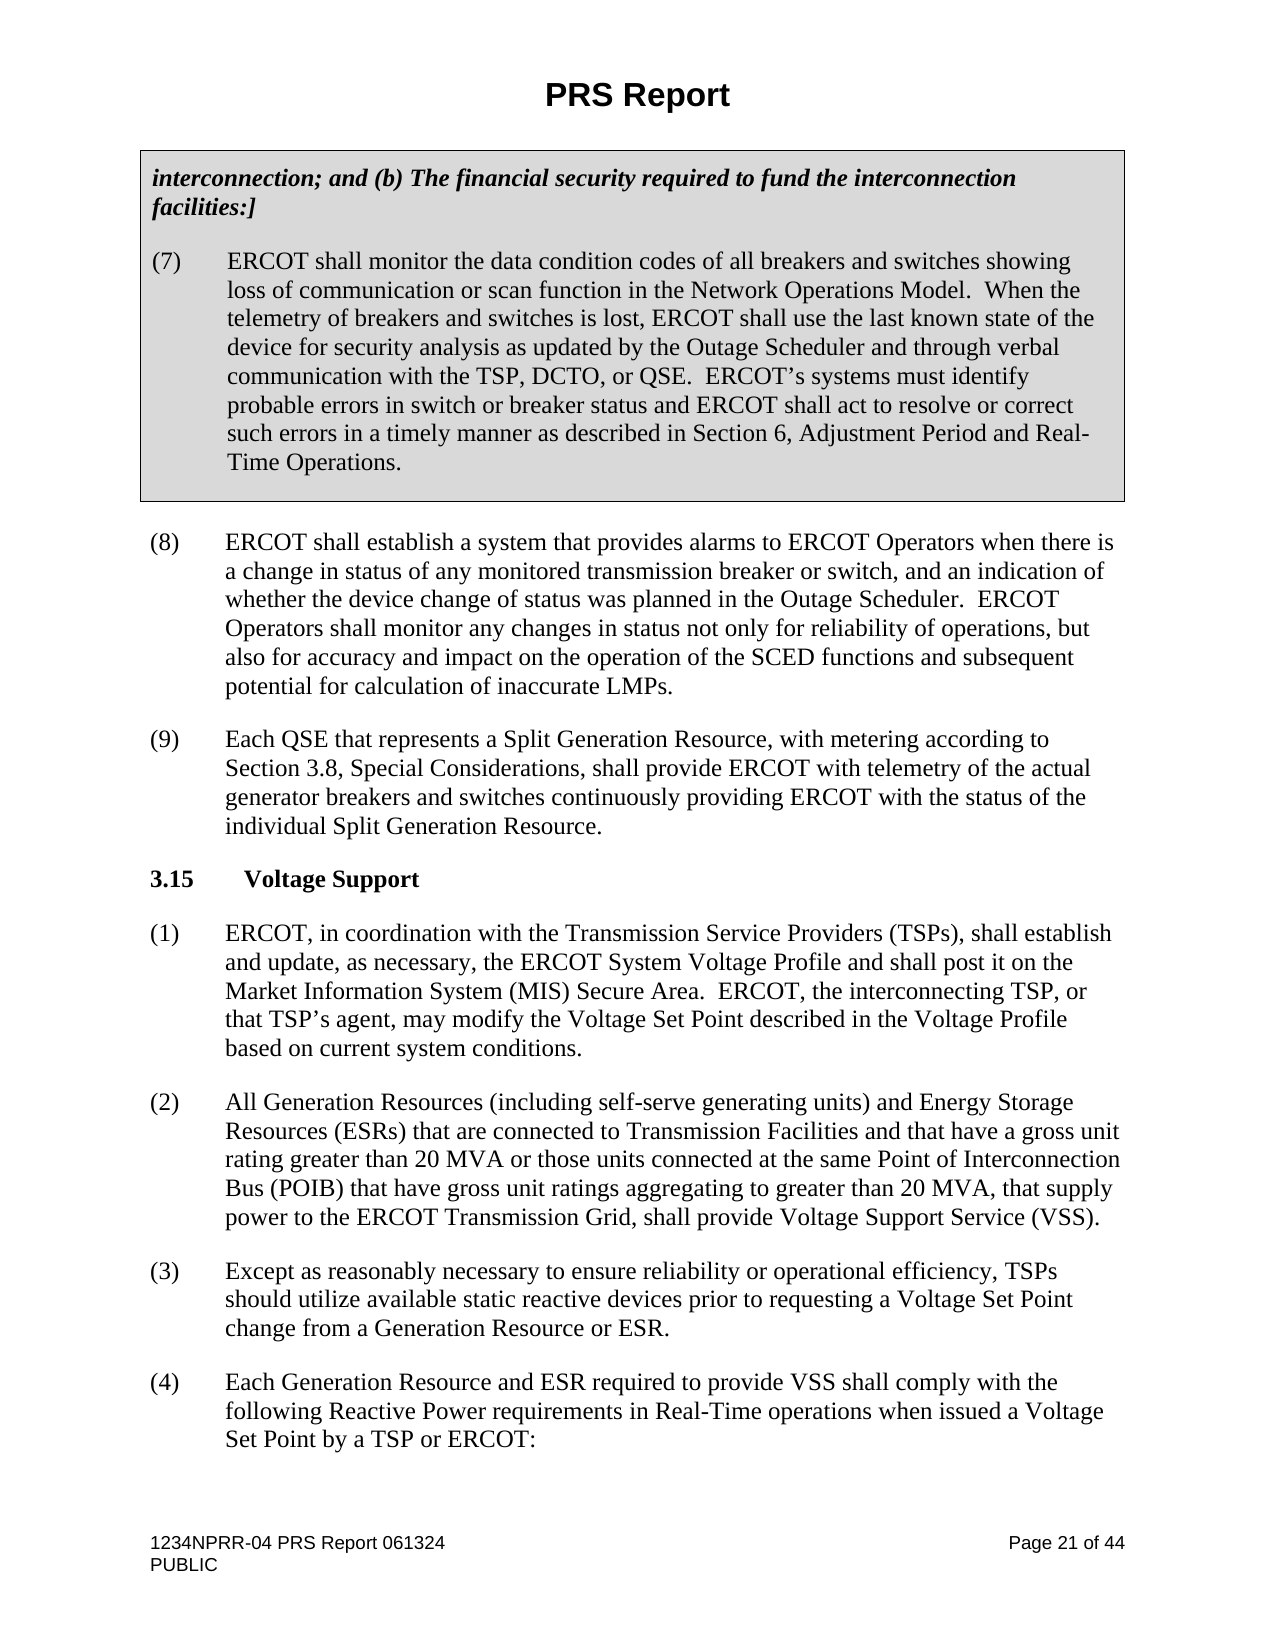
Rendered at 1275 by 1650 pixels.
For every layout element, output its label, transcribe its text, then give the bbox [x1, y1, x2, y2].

text (1) ERCOT, in coordination with the Transmission Service Providers (TSPs), shall establish and update, as necessary, the ERCOT System Voltage Profile and shall post it on the Market Information System (MIS) Secure Area. ERCOT, the interconnecting TSP, or that TSP’s agent, may modify the Voltage Set Point described in the Voltage Profile based on current system conditions. [150, 918, 1125, 1062]
text (2) All Generation Resources (including self-serve generating units) and Energy Storage Resources (ESRs) that are connected to Transmission Facilities and that have a gross unit rating greater than 20 MVA or those units connected at the same Point of Interconnection Bus (POIB) that have gross unit ratings aggregating to greater than 20 MVA, that supply power to the ERCOT Transmission Grid, shall provide Voltage Support Service (VSS). [150, 1087, 1125, 1231]
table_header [141, 151, 1124, 501]
text (8) ERCOT shall establish a system that provides alarms to ERCOT Operators when there is a change in status of any monitored transmission breaker or switch, and an indication of whether the device change of status was planned in the Outage Scheduler. ERCOT Operators shall monitor any changes in status not only for reliability of operations, but also for accuracy and impact on the operation of the SCED functions and subsequent potential for calculation of inaccurate LMPs. [150, 527, 1125, 699]
text (4) Each Generation Resource and ESR required to provide VSS shall comply with the following Reactive Power requirements in Real-Time operations when issued a Voltage Set Point by a TSP or ERCOT: [150, 1367, 1125, 1453]
text (3) Except as reasonably necessary to ensure reliability or operational efficiency, TSPs should utilize available static reactive devices prior to requesting a Voltage Set Point change from a Generation Resource or ESR. [150, 1256, 1125, 1342]
text 3.15 Voltage Support [150, 864, 1125, 893]
text (9) Each QSE that represents a Split Generation Resource, with metering according to Section 3.8, Special Considerations, shall provide ERCOT with telemetry of the actual generator breakers and switches continuously providing ERCOT with the status of the individual Split Generation Resource. [150, 724, 1125, 839]
